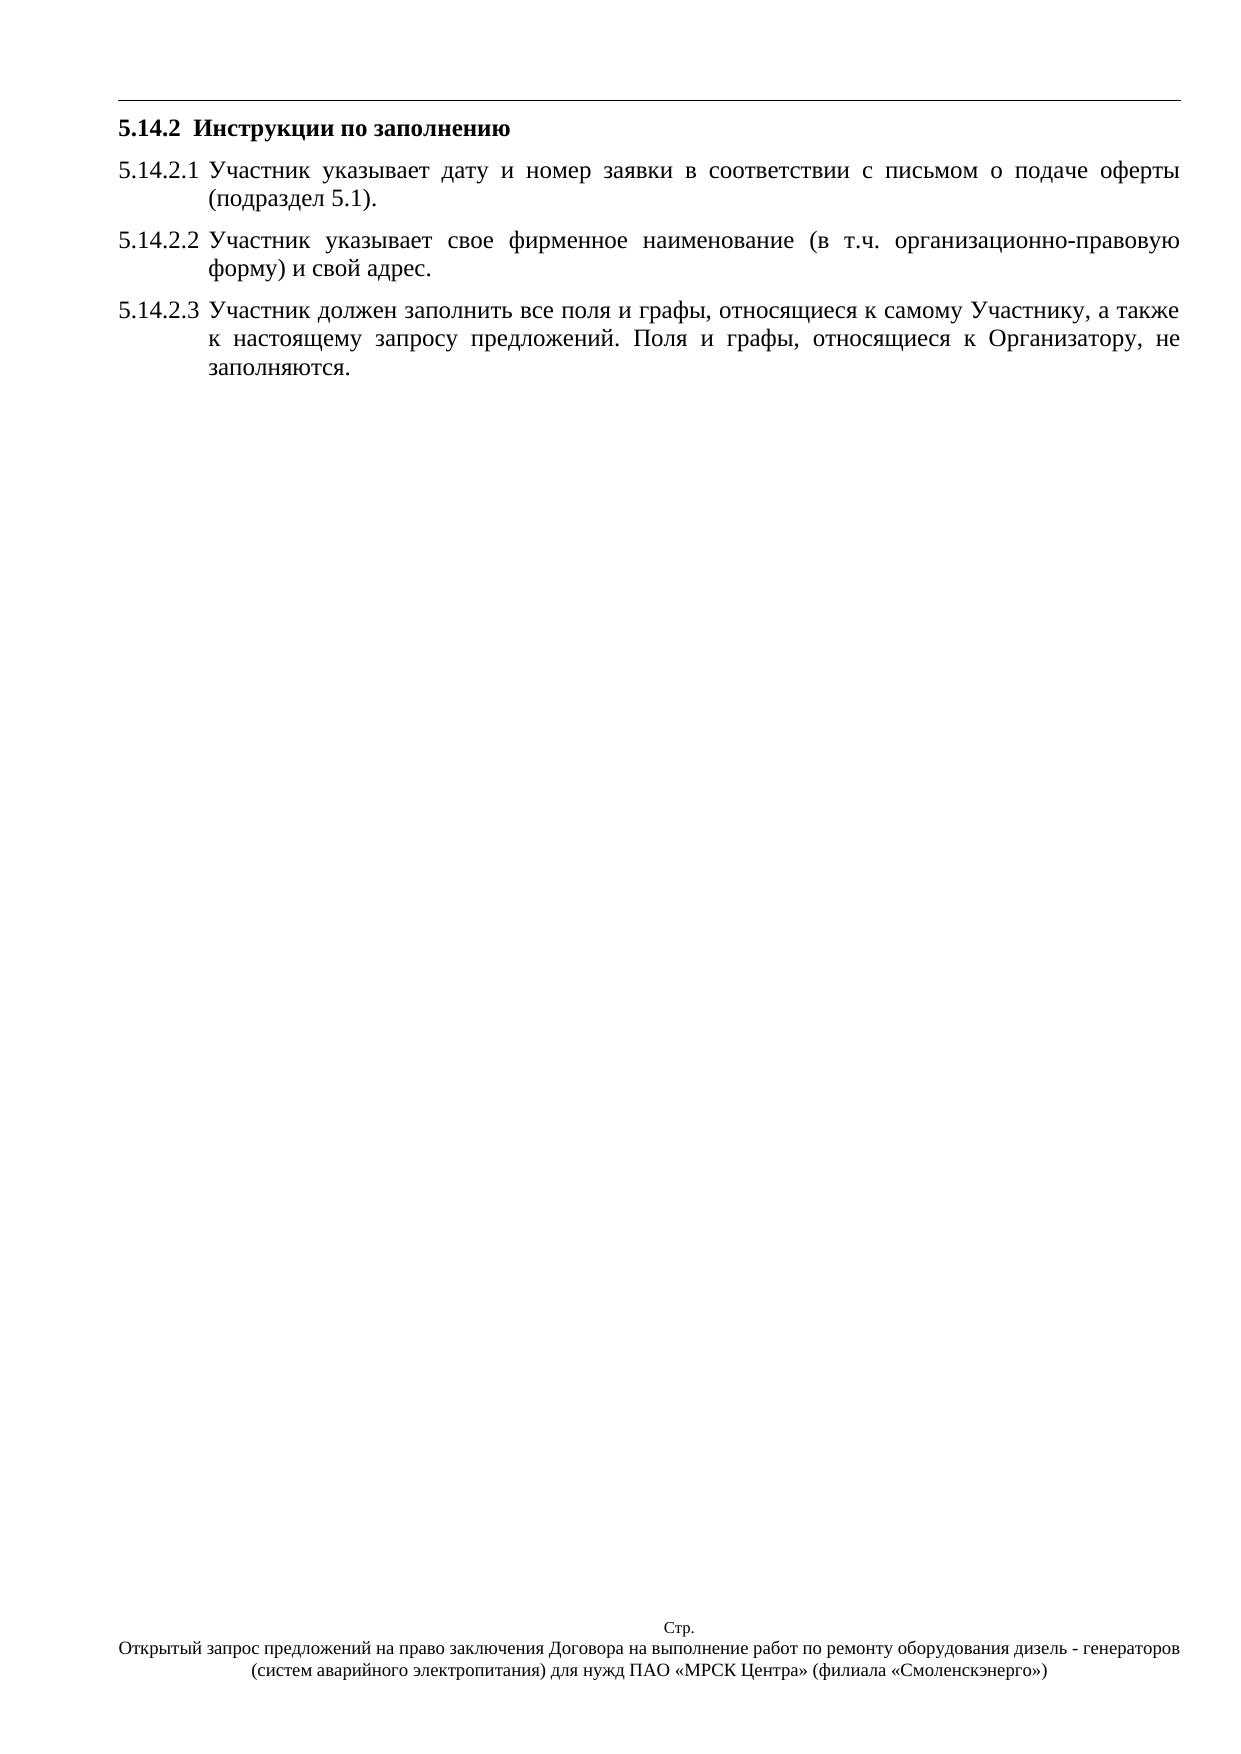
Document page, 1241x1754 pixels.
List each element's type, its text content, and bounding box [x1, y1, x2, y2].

subtitle Инструкции по заполнению [118, 113, 1181, 142]
list Участник указывает свое фирменное наименование (в т.ч. организационно-правовую форму) и свой адрес. [118, 225, 1181, 282]
list Участник указывает дату и номер заявки в соответствии с письмом о подаче оферты (подраздел 5.1). [118, 155, 1181, 212]
list Участник должен заполнить все поля и графы, относящиеся к самому Участнику, а также к настоящему запросу предложений. Поля и графы, относящиеся к Организатору, не заполняются. [118, 295, 1181, 381]
